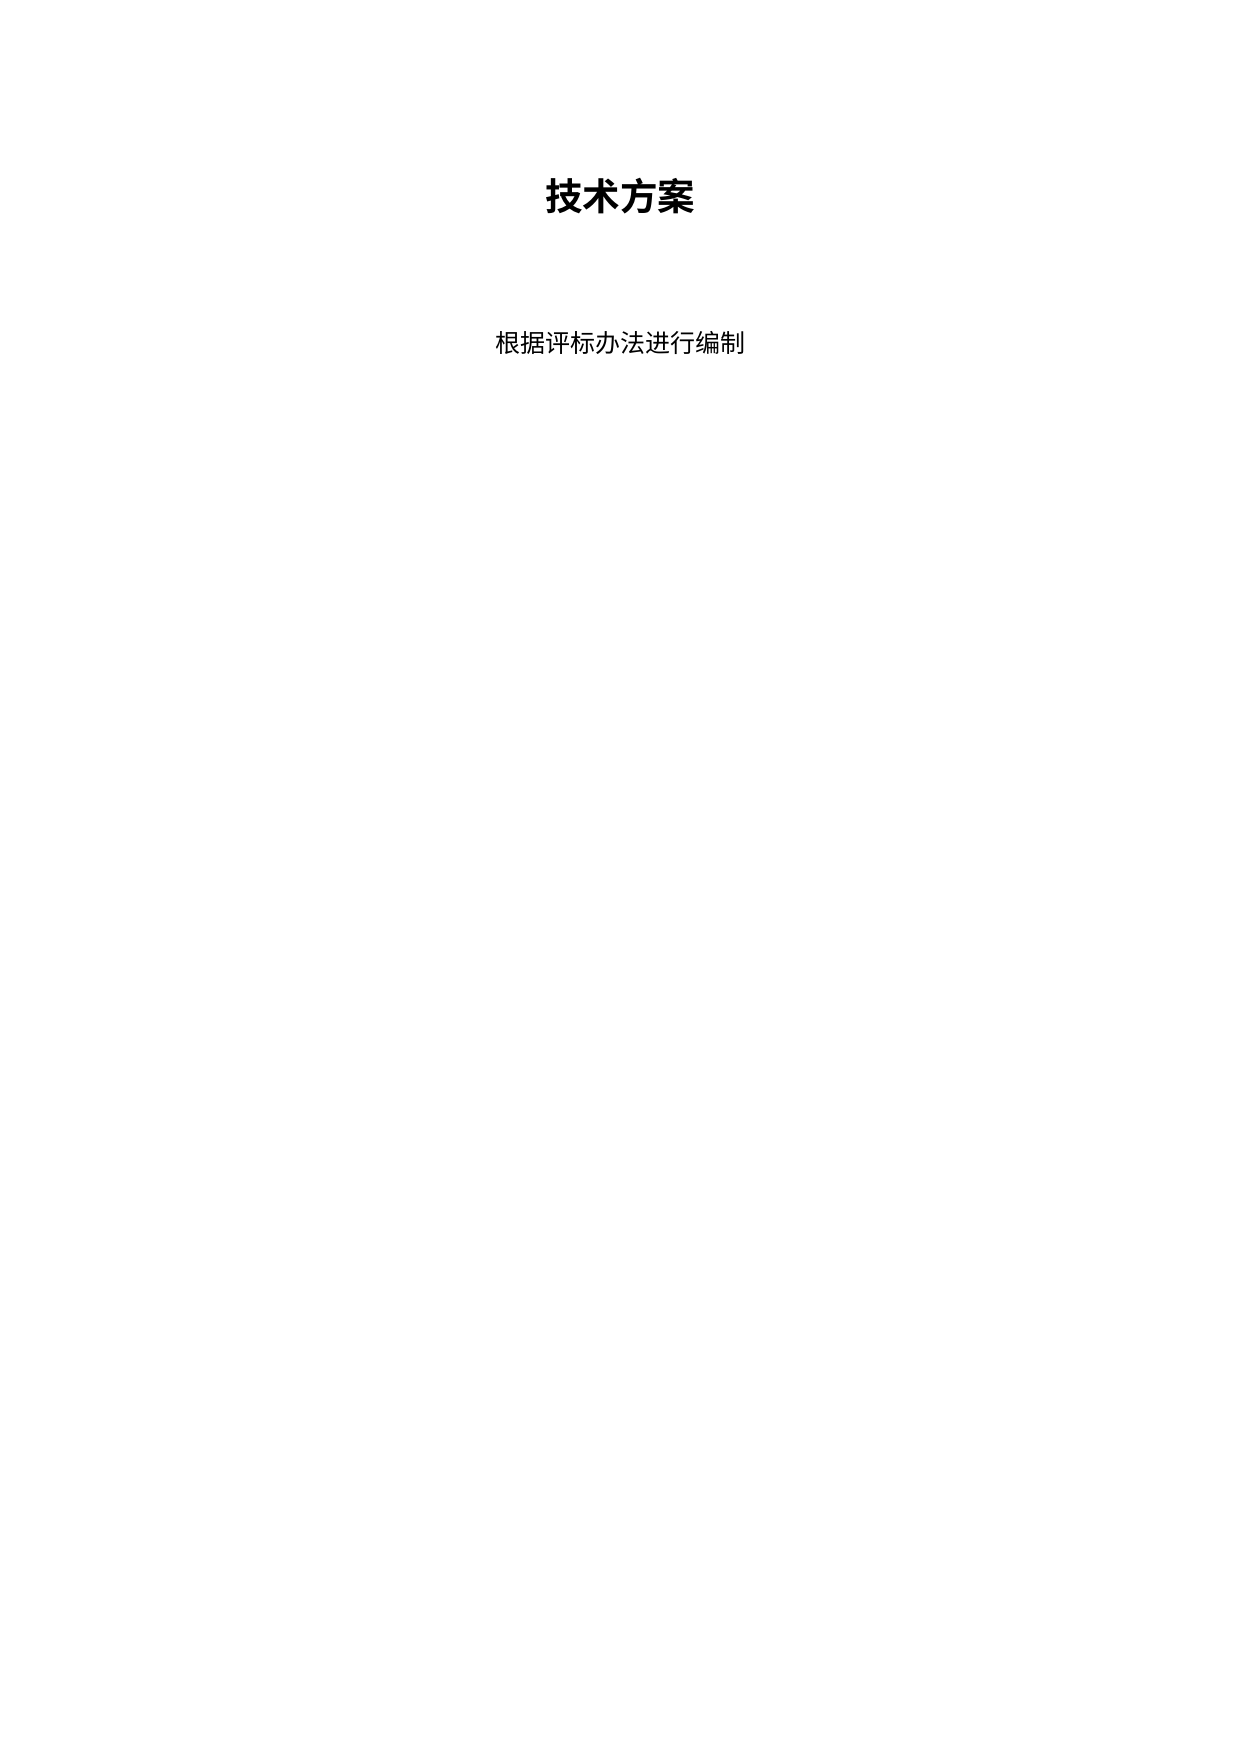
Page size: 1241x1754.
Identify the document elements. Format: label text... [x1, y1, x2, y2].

text 技术方案 [187, 162, 1053, 227]
text 根据评标办法进行编制 [187, 309, 1053, 374]
